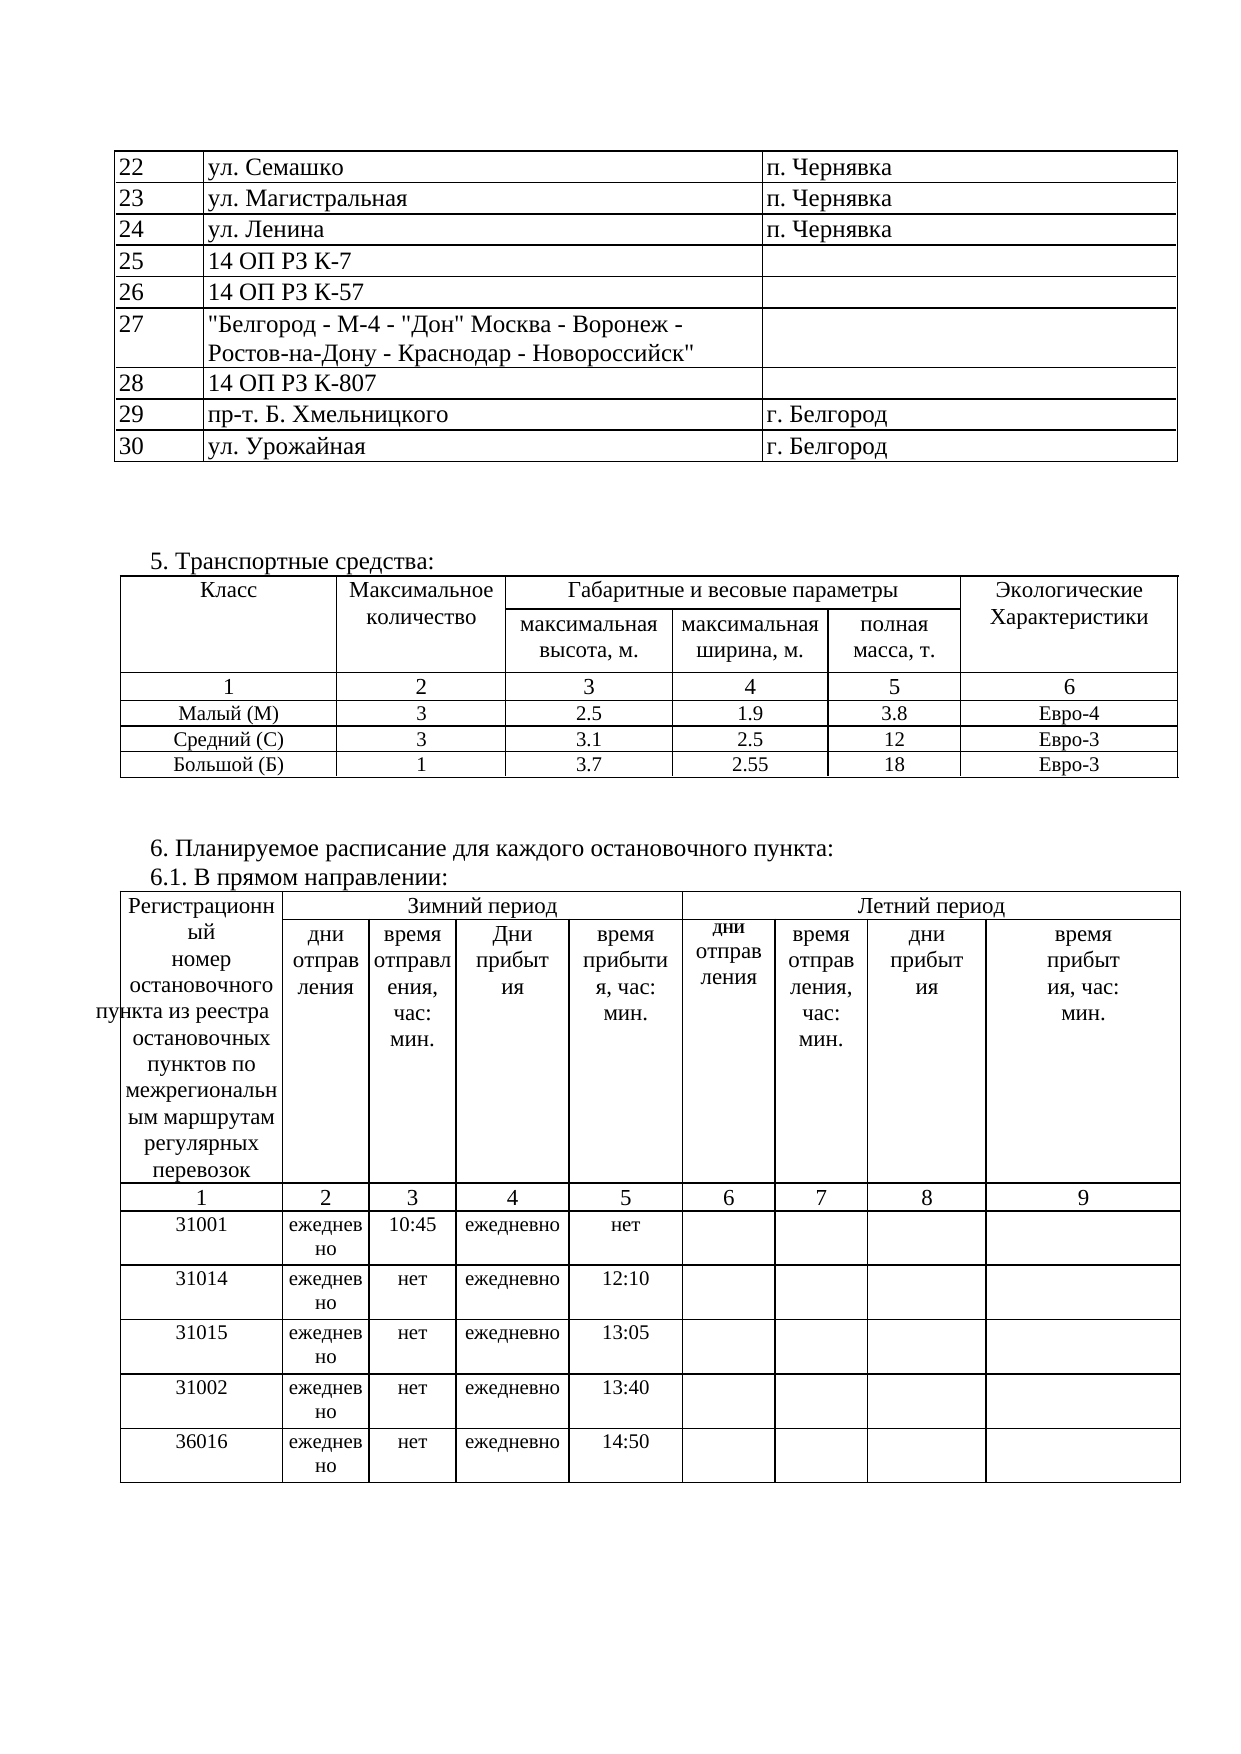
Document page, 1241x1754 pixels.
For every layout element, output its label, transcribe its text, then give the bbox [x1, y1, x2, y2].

table_cell ежедневно [283, 1429, 368, 1482]
table_cell [763, 244, 1177, 276]
table_cell Евро-3 [961, 752, 1177, 776]
table_cell 14 ОП РЗ К-7 [204, 246, 762, 276]
table_cell дни отправ ления [283, 920, 368, 1182]
table_cell [987, 1212, 1180, 1264]
table_header Максимальное количество [337, 577, 505, 672]
table_cell 14 ОП РЗ К-57 [204, 277, 762, 307]
table_cell [776, 1375, 867, 1427]
table_cell ежедневно [457, 1212, 568, 1264]
table_cell ежедневно [457, 1320, 568, 1373]
table_cell максимальная ширина, м. [673, 610, 827, 672]
table_cell 2 [283, 1184, 368, 1210]
table_cell Большой (Б) [121, 752, 336, 776]
table_header Регистрационный номер остановочного пункта из реестра остановочных пунктов по межрегиональным маршрутам регулярных перевозок [121, 892, 282, 1182]
table_cell Евро-4 [961, 701, 1177, 725]
table_cell [987, 1266, 1180, 1319]
table_cell Средний (С) [121, 727, 336, 751]
table_cell 3 [337, 727, 505, 751]
table_cell Малый (М) [121, 701, 336, 725]
table_cell ул. Магистральная [204, 183, 762, 213]
table_cell 3.8 [829, 701, 960, 725]
table_cell 6 [961, 673, 1177, 699]
table_cell 1.9 [673, 701, 827, 725]
table_cell г. Белгород [763, 429, 1177, 461]
table_cell 3.7 [506, 752, 672, 776]
table_cell 28 [115, 368, 203, 398]
table_cell 30 [115, 430, 203, 461]
table_cell полная масса, т. [829, 610, 960, 672]
table_cell [868, 1429, 985, 1482]
table_cell 2 [337, 673, 505, 699]
table_cell ежедневно [283, 1212, 368, 1264]
table_cell [868, 1212, 985, 1264]
table_cell 2.5 [506, 701, 672, 725]
table_cell [868, 1266, 985, 1319]
table_header Летний период [683, 892, 1180, 918]
table_cell 5 [829, 673, 960, 699]
table_cell [763, 276, 1177, 307]
table_header Экологические Характеристики [961, 577, 1177, 672]
table_cell время прибыти я, час: мин. [570, 920, 682, 1182]
table_cell 31001 [121, 1212, 282, 1264]
table_cell 1 [121, 1184, 282, 1210]
text 5. Транспортные средства: [150, 546, 1090, 575]
table_cell [763, 307, 1177, 366]
table_cell 31002 [121, 1375, 282, 1427]
table_cell 14:50 [570, 1429, 682, 1482]
table_cell ул. Урожайная [204, 431, 762, 461]
table_cell 25 [115, 245, 203, 276]
table_cell 5 [570, 1184, 682, 1210]
table_cell 27 [115, 308, 203, 366]
table_cell нет [570, 1212, 682, 1264]
table_cell 4 [457, 1184, 568, 1210]
table_cell 12:10 [570, 1266, 682, 1319]
table_cell 13:05 [570, 1320, 682, 1373]
table_cell максимальная высота, м. [506, 610, 672, 672]
table_cell ежедневно [457, 1375, 568, 1427]
table_cell 2.55 [673, 752, 827, 776]
table_cell [763, 366, 1177, 398]
table_header Зимний период [283, 892, 682, 918]
table_cell [776, 1266, 867, 1319]
table_cell 31014 [121, 1266, 282, 1319]
table_cell 8 [868, 1184, 985, 1210]
table_header Класс [121, 577, 336, 672]
table_cell ул. Ленина [204, 215, 762, 244]
table_cell нет [370, 1375, 455, 1427]
table_cell 31015 [121, 1320, 282, 1373]
text 6.1. В прямом направлении: [150, 862, 1090, 891]
table_cell 3 [370, 1184, 455, 1210]
table_cell [683, 1429, 774, 1482]
table_cell [868, 1320, 985, 1373]
table_cell [683, 1320, 774, 1373]
table_cell Евро-3 [961, 727, 1177, 751]
table_cell 22 [115, 152, 203, 181]
table_cell "Белгород - М-4 - "Дон" Москва - Воронеж - Ростов-на-Дону - Краснодар - Новороссийск" [204, 309, 762, 366]
table_cell [987, 1320, 1180, 1373]
table_cell 3 [337, 701, 505, 725]
table_cell 3 [506, 673, 672, 699]
table_cell ежедневно [283, 1266, 368, 1319]
table_cell 13:40 [570, 1375, 682, 1427]
table_cell 14 ОП РЗ К-807 [204, 368, 762, 398]
table_cell [683, 1266, 774, 1319]
table_cell дни прибыт ия [868, 920, 985, 1182]
table_cell [987, 1375, 1180, 1427]
table_cell п. Чернявка [763, 181, 1177, 213]
table_cell время отправ ления, час: мин. [776, 920, 867, 1182]
table_cell 1 [121, 673, 336, 699]
table_cell 26 [115, 277, 203, 307]
table_cell [683, 1375, 774, 1427]
table_header Габаритные и весовые параметры [506, 577, 960, 608]
table_cell нет [370, 1266, 455, 1319]
table_cell 18 [829, 752, 960, 776]
table_cell п. Чернявка [763, 213, 1177, 244]
table_cell 4 [673, 673, 827, 699]
table_cell пр-т. Б. Хмельницкого [204, 400, 762, 429]
table_cell п. Чернявка [763, 152, 1177, 181]
table_cell Дни прибыт ия [457, 920, 568, 1182]
table_cell 24 [115, 214, 203, 244]
table_cell 2.5 [673, 727, 827, 751]
table_cell ежедневно [283, 1375, 368, 1427]
table_cell 36016 [121, 1429, 282, 1482]
table_cell [776, 1212, 867, 1264]
table_cell 9 [987, 1184, 1180, 1210]
table_cell 12 [829, 727, 960, 751]
text 6. Планируемое расписание для каждого остановочного пункта: [150, 833, 1090, 862]
table_cell время прибыт ия, час: мин. [987, 920, 1180, 1182]
table_cell [868, 1375, 985, 1427]
table_cell 7 [776, 1184, 867, 1210]
table_cell ДНИ отправ ления [683, 920, 774, 1182]
table_cell [776, 1429, 867, 1482]
table_cell 29 [115, 399, 203, 429]
table_cell нет [370, 1320, 455, 1373]
table_cell ежедневно [457, 1266, 568, 1319]
table_cell 1 [337, 752, 505, 776]
table_cell 23 [115, 183, 203, 213]
table_cell нет [370, 1429, 455, 1482]
table_cell 3.1 [506, 727, 672, 751]
table_cell 10:45 [370, 1212, 455, 1264]
table_cell время отправл ения, час: мин. [370, 920, 455, 1182]
table_cell [776, 1320, 867, 1373]
table_cell [683, 1212, 774, 1264]
table_cell ежедневно [457, 1429, 568, 1482]
table_cell [987, 1429, 1180, 1482]
table_cell ул. Семашко [204, 152, 762, 181]
table_cell ежедневно [283, 1320, 368, 1373]
table_cell 6 [683, 1184, 774, 1210]
table_cell г. Белгород [763, 398, 1177, 429]
